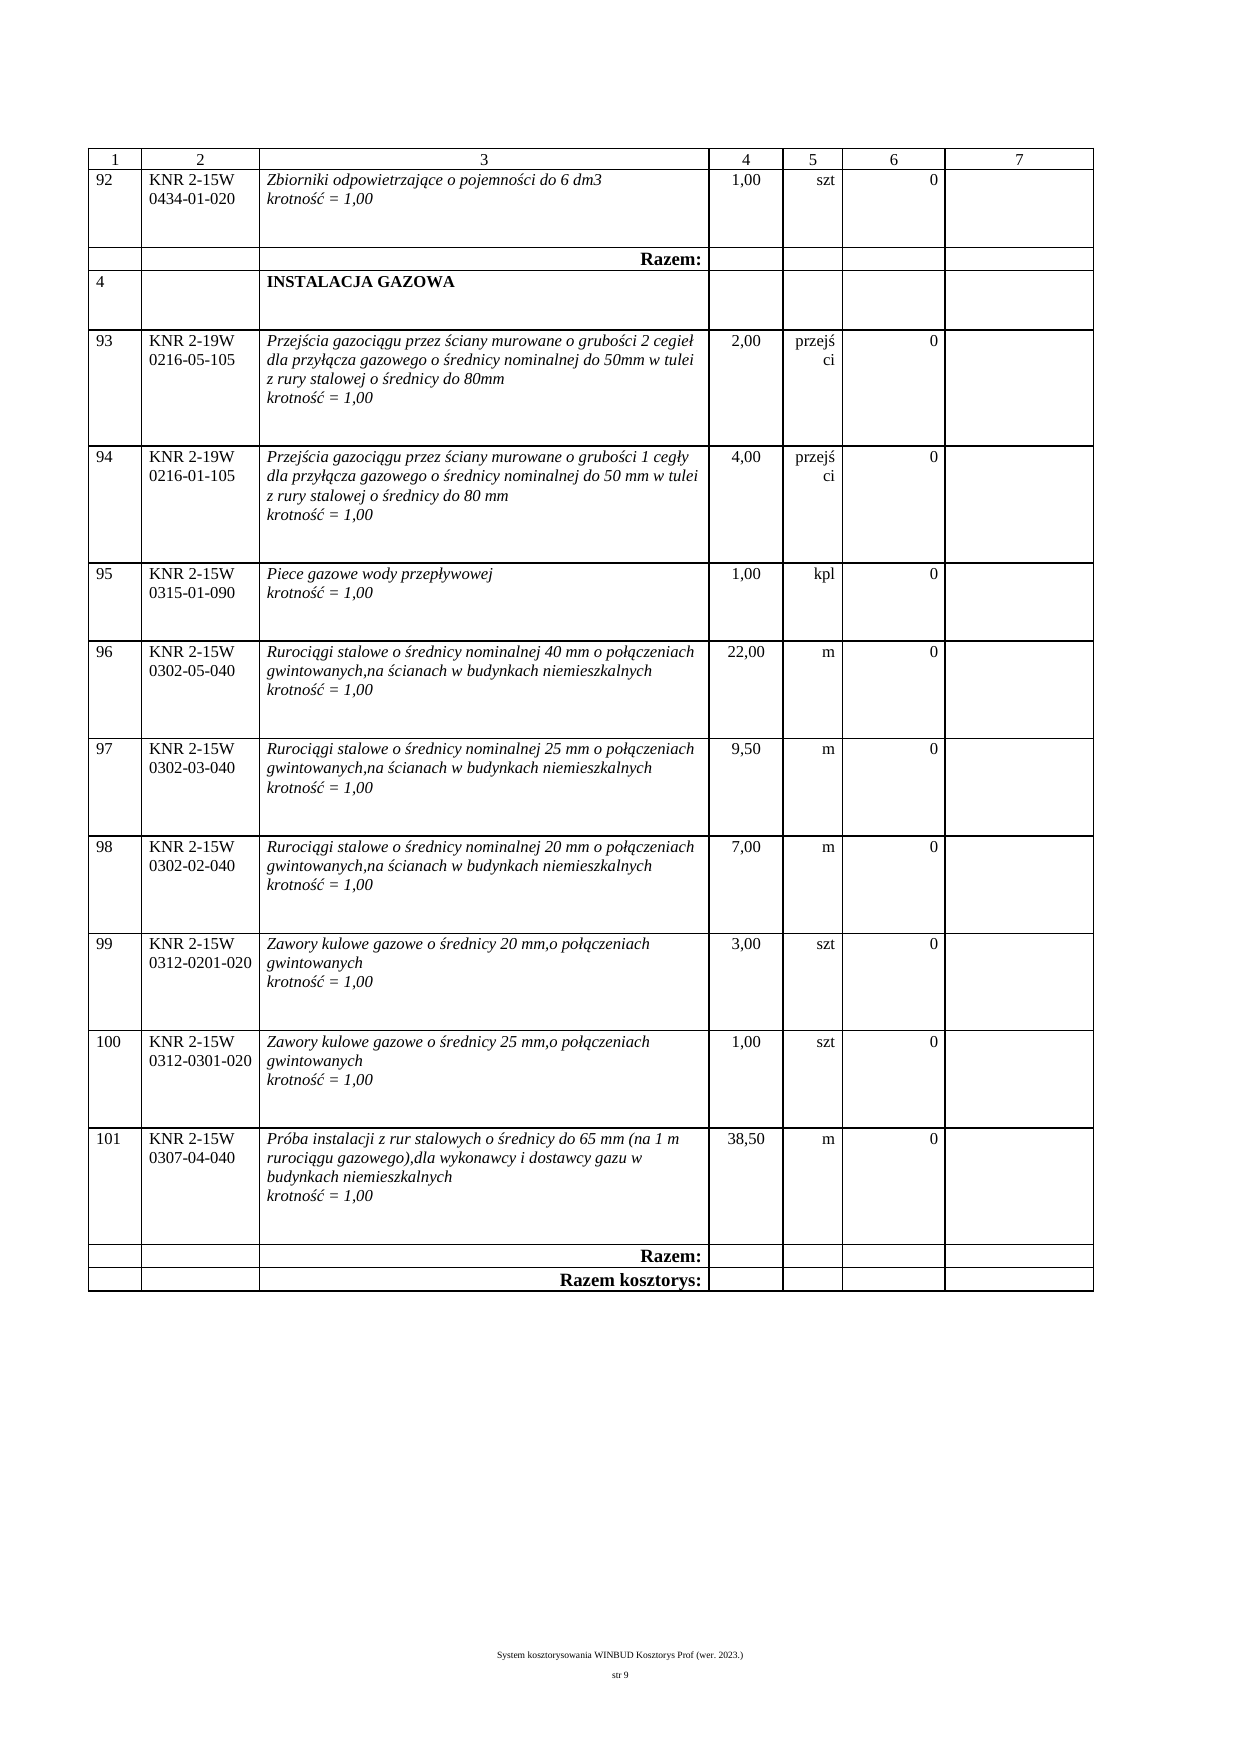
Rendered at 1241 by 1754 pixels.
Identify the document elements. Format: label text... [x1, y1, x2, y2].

table_cell [946, 739, 1093, 835]
table_header 1 [89, 149, 141, 168]
table_cell [89, 1245, 141, 1267]
table_cell Rurociągi stalowe o średnicy nominalnej 20 mm o połączeniach gwintowanych,na ścianach w budynkach niemieszkalnych krotność = 1,00 [260, 837, 708, 932]
table_cell Rurociągi stalowe o średnicy nominalnej 25 mm o połączeniach gwintowanych,na ścianach w budynkach niemieszkalnych krotność = 1,00 [260, 739, 708, 835]
table_cell 0 [843, 739, 944, 835]
table_cell KNR 2-15W 0312-0201-020 [142, 934, 259, 1030]
table_cell Przejścia gazociągu przez ściany murowane o grubości 1 cegły dla przyłącza gazowego o średnicy nominalnej do 50 mm w tulei z rury stalowej o średnicy do 80 mm krotność = 1,00 [260, 447, 708, 562]
table_header 2 [142, 149, 259, 168]
table_cell [946, 271, 1093, 329]
table_header 6 [843, 149, 944, 168]
table_cell KNR 2-15W 0302-05-040 [142, 642, 259, 738]
table_cell [946, 934, 1093, 1030]
table_cell KNR 2-15W 0302-03-040 [142, 739, 259, 835]
table_cell [784, 248, 842, 270]
table_cell KNR 2-15W 0315-01-090 [142, 564, 259, 640]
table_cell [843, 248, 944, 270]
table_cell [710, 271, 782, 329]
table_cell [946, 248, 1093, 270]
table_cell 0 [843, 331, 944, 445]
table_cell KNR 2-15W 0302-02-040 [142, 837, 259, 932]
table_cell [946, 642, 1093, 738]
table_cell KNR 2-15W 0434-01-020 [142, 170, 259, 247]
table_cell [142, 1245, 259, 1267]
table_cell [710, 248, 782, 270]
table_cell 95 [89, 564, 141, 640]
table_cell Piece gazowe wody przepływowej krotność = 1,00 [260, 564, 708, 640]
table_cell szt [784, 170, 842, 247]
table_cell [946, 1129, 1093, 1244]
table_cell 0 [843, 934, 944, 1030]
table_cell 0 [843, 564, 944, 640]
table_cell [784, 1245, 842, 1267]
table_cell m [784, 1129, 842, 1244]
table_cell [946, 1268, 1093, 1290]
table_cell 100 [89, 1031, 141, 1127]
table_cell [784, 1268, 842, 1290]
table_cell Razem: [260, 248, 708, 270]
table_cell przejści [784, 331, 842, 445]
table_cell 0 [843, 642, 944, 738]
table_cell 0 [843, 1129, 944, 1244]
table_cell 4,00 [710, 447, 782, 562]
table_cell 97 [89, 739, 141, 835]
table_cell przejści [784, 447, 842, 562]
table_header 7 [946, 149, 1093, 168]
table_cell 1,00 [710, 1031, 782, 1127]
table_cell m [784, 642, 842, 738]
table_cell [89, 248, 141, 270]
table_cell 9,50 [710, 739, 782, 835]
table_cell 7,00 [710, 837, 782, 932]
table_cell 92 [89, 170, 141, 247]
table_cell 98 [89, 837, 141, 932]
table_cell Zbiorniki odpowietrzające o pojemności do 6 dm3 krotność = 1,00 [260, 170, 708, 247]
table_cell [710, 1245, 782, 1267]
table_cell kpl [784, 564, 842, 640]
table_cell KNR 2-15W 0307-04-040 [142, 1129, 259, 1244]
table_cell 0 [843, 837, 944, 932]
table_cell [946, 837, 1093, 932]
table_cell KNR 2-19W 0216-01-105 [142, 447, 259, 562]
table_cell [142, 1268, 259, 1290]
table_cell Rurociągi stalowe o średnicy nominalnej 40 mm o połączeniach gwintowanych,na ścianach w budynkach niemieszkalnych krotność = 1,00 [260, 642, 708, 738]
table_cell [946, 564, 1093, 640]
table_cell [784, 271, 842, 329]
table_cell [946, 170, 1093, 247]
table_cell Razem kosztorys: [260, 1268, 708, 1290]
table_cell 0 [843, 447, 944, 562]
table_cell Przejścia gazociągu przez ściany murowane o grubości 2 cegieł dla przyłącza gazowego o średnicy nominalnej do 50mm w tulei z rury stalowej o średnicy do 80mm krotność = 1,00 [260, 331, 708, 445]
table_cell [843, 271, 944, 329]
table_cell [946, 1245, 1093, 1267]
table_cell szt [784, 934, 842, 1030]
table_cell [946, 331, 1093, 445]
table_cell Zawory kulowe gazowe o średnicy 20 mm,o połączeniach gwintowanych krotność = 1,00 [260, 934, 708, 1030]
table_cell Zawory kulowe gazowe o średnicy 25 mm,o połączeniach gwintowanych krotność = 1,00 [260, 1031, 708, 1127]
table_cell 2,00 [710, 331, 782, 445]
table_header 5 [784, 149, 842, 168]
table_cell m [784, 739, 842, 835]
table_cell 1,00 [710, 170, 782, 247]
table_cell [843, 1268, 944, 1290]
table_cell 101 [89, 1129, 141, 1244]
table_cell 38,50 [710, 1129, 782, 1244]
table_cell 22,00 [710, 642, 782, 738]
table_cell Razem: [260, 1245, 708, 1267]
table_cell [946, 1031, 1093, 1127]
table_cell 93 [89, 331, 141, 445]
table_header 3 [260, 149, 708, 168]
table_cell 4 [89, 271, 141, 329]
table_cell [843, 1245, 944, 1267]
table_cell [946, 447, 1093, 562]
table_cell 0 [843, 1031, 944, 1127]
table_cell KNR 2-19W 0216-05-105 [142, 331, 259, 445]
table_cell m [784, 837, 842, 932]
table_cell [89, 1268, 141, 1290]
table_cell Próba instalacji z rur stalowych o średnicy do 65 mm (na 1 m rurociągu gazowego),dla wykonawcy i dostawcy gazu w budynkach niemieszkalnych krotność = 1,00 [260, 1129, 708, 1244]
table_cell 1,00 [710, 564, 782, 640]
table_cell 99 [89, 934, 141, 1030]
table_cell [142, 271, 259, 329]
table_cell 0 [843, 170, 944, 247]
table_header 4 [710, 149, 782, 168]
table_cell 96 [89, 642, 141, 738]
table_cell szt [784, 1031, 842, 1127]
table_cell [710, 1268, 782, 1290]
table_cell INSTALACJA GAZOWA [260, 271, 708, 329]
table_cell KNR 2-15W 0312-0301-020 [142, 1031, 259, 1127]
table_cell 94 [89, 447, 141, 562]
table_cell [142, 248, 259, 270]
table_cell 3,00 [710, 934, 782, 1030]
